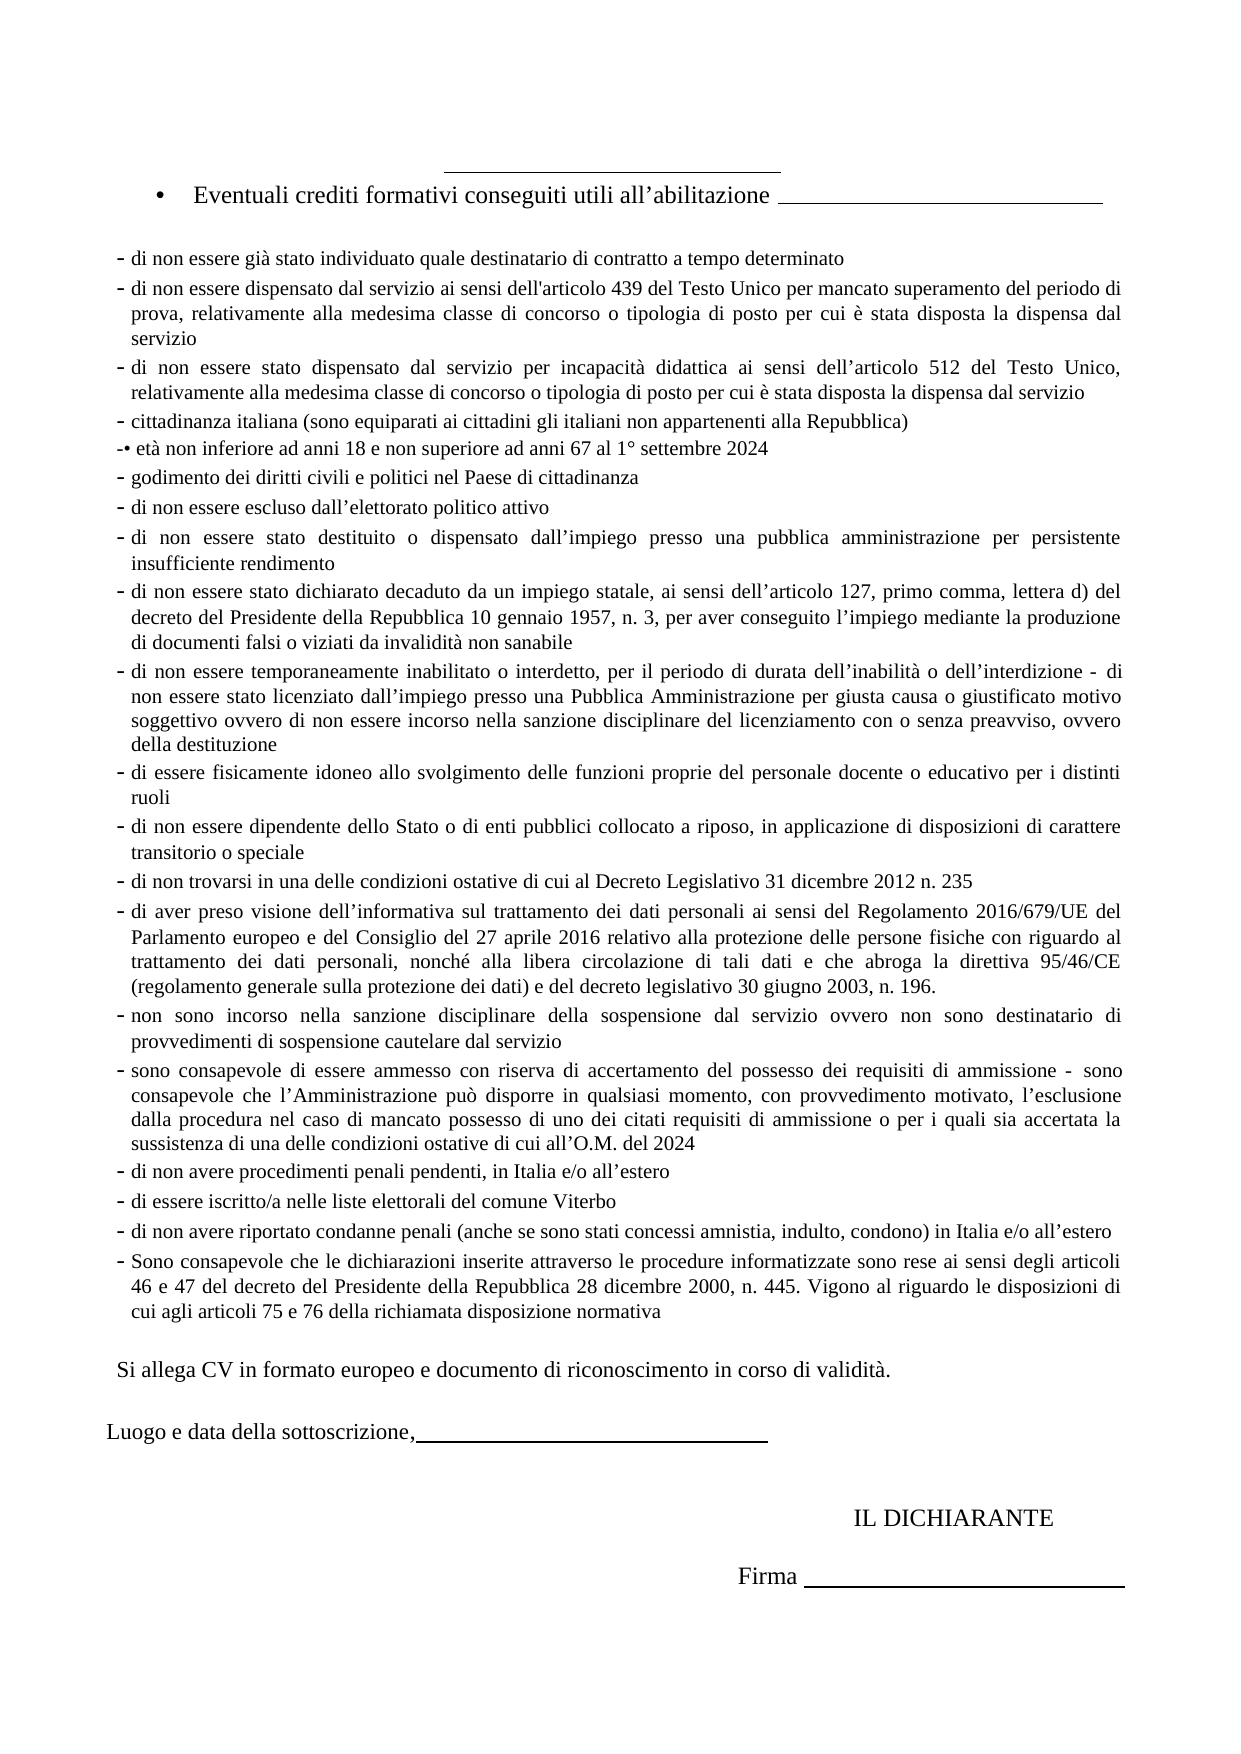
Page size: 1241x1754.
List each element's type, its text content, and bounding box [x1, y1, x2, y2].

list di non avere procedimenti penali pendenti, in Italia e/o all’estero [116, 1155, 1123, 1183]
list di non essere stato dispensato dal servizio per incapacità didattica ai sensi dell’articolo 512 del Testo Unico, relativamente alla medesima classe di concorso o tipologia di posto per cui è stata disposta la dispensa dal servizio [116, 351, 1123, 404]
list Eventuali crediti formativi conseguiti utili all’abilitazione [156, 179, 1124, 208]
list sono consapevole di essere ammesso con riserva di accertamento del possesso dei requisiti di ammissione - sono consapevole che l’Amministrazione può disporre in qualsiasi momento, con provvedimento motivato, l’esclusione dalla procedura nel caso di mancato possesso di uno dei citati requisiti di ammissione o per i quali sia accertata la sussistenza di una delle condizioni ostative di cui all’O.M. del 2024 [116, 1054, 1123, 1155]
list godimento dei diritti civili e politici nel Paese di cittadinanza [116, 461, 1123, 489]
list di non essere stato dichiarato decaduto da un impiego statale, ai sensi dell’articolo 127, primo comma, lettera d) del decreto del Presidente della Repubblica 10 gennaio 1957, n. 3, per aver conseguito l’impiego mediante la produzione di documenti falsi o viziati da invalidità non sanabile [116, 576, 1123, 654]
list di non essere dipendente dello Stato o di enti pubblici collocato a riposo, in applicazione di disposizioni di carattere transitorio o speciale [116, 811, 1123, 864]
list di non avere riportato condanne penali (anche se sono stati concessi amnistia, indulto, condono) in Italia e/o all’estero [116, 1215, 1123, 1244]
list di aver preso visione dell’informativa sul trattamento dei dati personali ai sensi del Regolamento 2016/679/UE del Parlamento europeo e del Consiglio del 27 aprile 2016 relativo alla protezione delle persone fisiche con riguardo al trattamento dei dati personali, nonché alla libera circolazione di tali dati e che abroga la direttiva 95/46/CE (regolamento generale sulla protezione dei dati) e del decreto legislativo 30 giugno 2003, n. 196. [116, 895, 1123, 998]
text Si allega CV in formato europeo e documento di riconoscimento in corso di validità. [116, 1356, 1140, 1382]
list cittadinanza italiana (sono equiparati ai cittadini gli italiani non appartenenti alla Repubblica) [116, 406, 1123, 434]
list di non trovarsi in una delle condizioni ostative di cui al Decreto Legislativo 31 dicembre 2012 n. 235 [116, 865, 1123, 894]
list Sono consapevole che le dichiarazioni inserite attraverso le procedure informatizzate sono rese ai sensi degli articoli 46 e 47 del decreto del Presidente della Repubblica 28 dicembre 2000, n. 445. Vigono al riguardo le disposizioni di cui agli articoli 75 e 76 della richiamata disposizione normativa [116, 1245, 1123, 1323]
list di essere fisicamente idoneo allo svolgimento delle funzioni proprie del personale docente o educativo per i distinti ruoli [116, 756, 1123, 809]
list di non essere escluso dall’elettorato politico attivo [116, 491, 1123, 520]
text Firma [106, 1561, 1140, 1590]
list di essere iscritto/a nelle liste elettorali del comune Viterbo [116, 1185, 1123, 1214]
list di non essere temporaneamente inabilitato o interdetto, per il periodo di durata dell’inabilità o dell’interdizione - di non essere stato licenziato dall’impiego presso una Pubblica Amministrazione per giusta causa o giustificato motivo soggettivo ovvero di non essere incorso nella sanzione disciplinare del licenziamento con o senza preavviso, ovvero della destituzione [116, 655, 1123, 756]
list non sono incorso nella sanzione disciplinare della sospensione dal servizio ovvero non sono destinatario di provvedimenti di sospensione cautelare dal servizio [116, 999, 1123, 1053]
list di non essere dispensato dal servizio ai sensi dell'articolo 439 del Testo Unico per mancato superamento del periodo di prova, relativamente alla medesima classe di concorso o tipologia di posto per cui è stata disposta la dispensa dal servizio [116, 272, 1123, 350]
text -• età non inferiore ad anni 18 e non superiore ad anni 67 al 1° settembre 2024 [116, 436, 1123, 460]
text Luogo e data della sottoscrizione, [106, 1416, 1140, 1445]
list di non essere stato destituito o dispensato dall’impiego presso una pubblica amministrazione per persistente insufficiente rendimento [116, 521, 1123, 574]
text IL DICHIARANTE [106, 1503, 1054, 1532]
list di non essere già stato individuato quale destinatario di contratto a tempo determinato [116, 242, 1123, 270]
